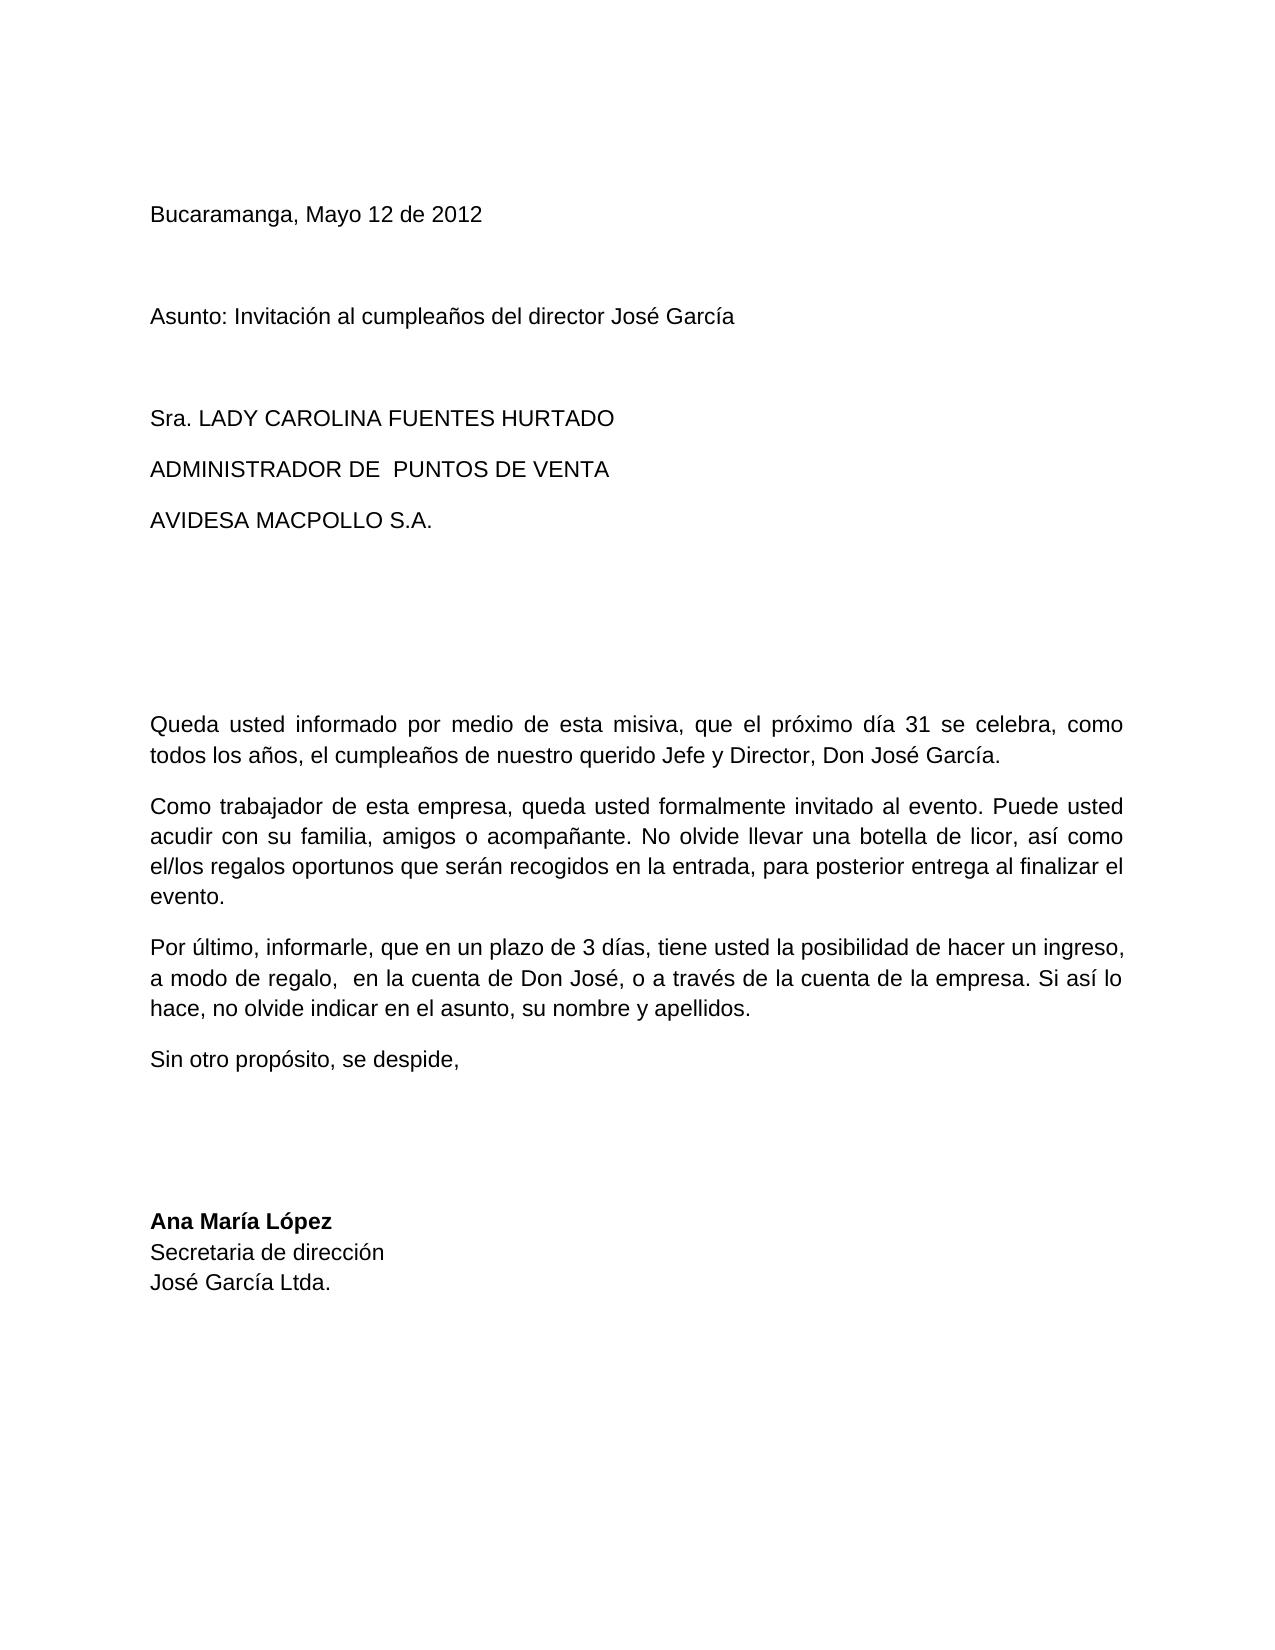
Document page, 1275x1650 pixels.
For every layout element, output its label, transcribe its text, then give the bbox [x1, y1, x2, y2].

text Ana María López [150, 1208, 1125, 1235]
text José García Ltda. [150, 1269, 1125, 1295]
text Secretaria de dirección [150, 1238, 1125, 1265]
text Queda usted informado por medio de esta misiva, que el próximo día 31 se celebra, como todos los años, el cumpleaños de nuestro querido Jefe y Director, Don José García. [150, 711, 1125, 768]
text AVIDESA MACPOLLO S.A. [150, 507, 1125, 534]
text ADMINISTRADOR DE PUNTOS DE VENTA [150, 456, 1125, 483]
text Sra. LADY CAROLINA FUENTES HURTADO [150, 405, 1125, 432]
text Como trabajador de esta empresa, queda usted formalmente invitado al evento. Puede usted acudir con su familia, amigos o acompañante. No olvide llevar una botella de licor, así como el/los regalos oportunos que serán recogidos en la entrada, para posterior entrega al finalizar el evento. [150, 793, 1125, 910]
text Asunto: Invitación al cumpleaños del director José García [150, 303, 1125, 329]
text Sin otro propósito, se despide, [150, 1046, 1125, 1072]
text Por último, informarle, que en un plazo de 3 días, tiene usted la posibilidad de hacer un ingreso, a modo de regalo, en la cuenta de Don José, o a través de la cuenta de la empresa. Si así lo hace, no olvide indicar en el asunto, su nombre y apellidos. [150, 934, 1125, 1021]
text Bucaramanga, Mayo 12 de 2012 [150, 201, 1125, 227]
